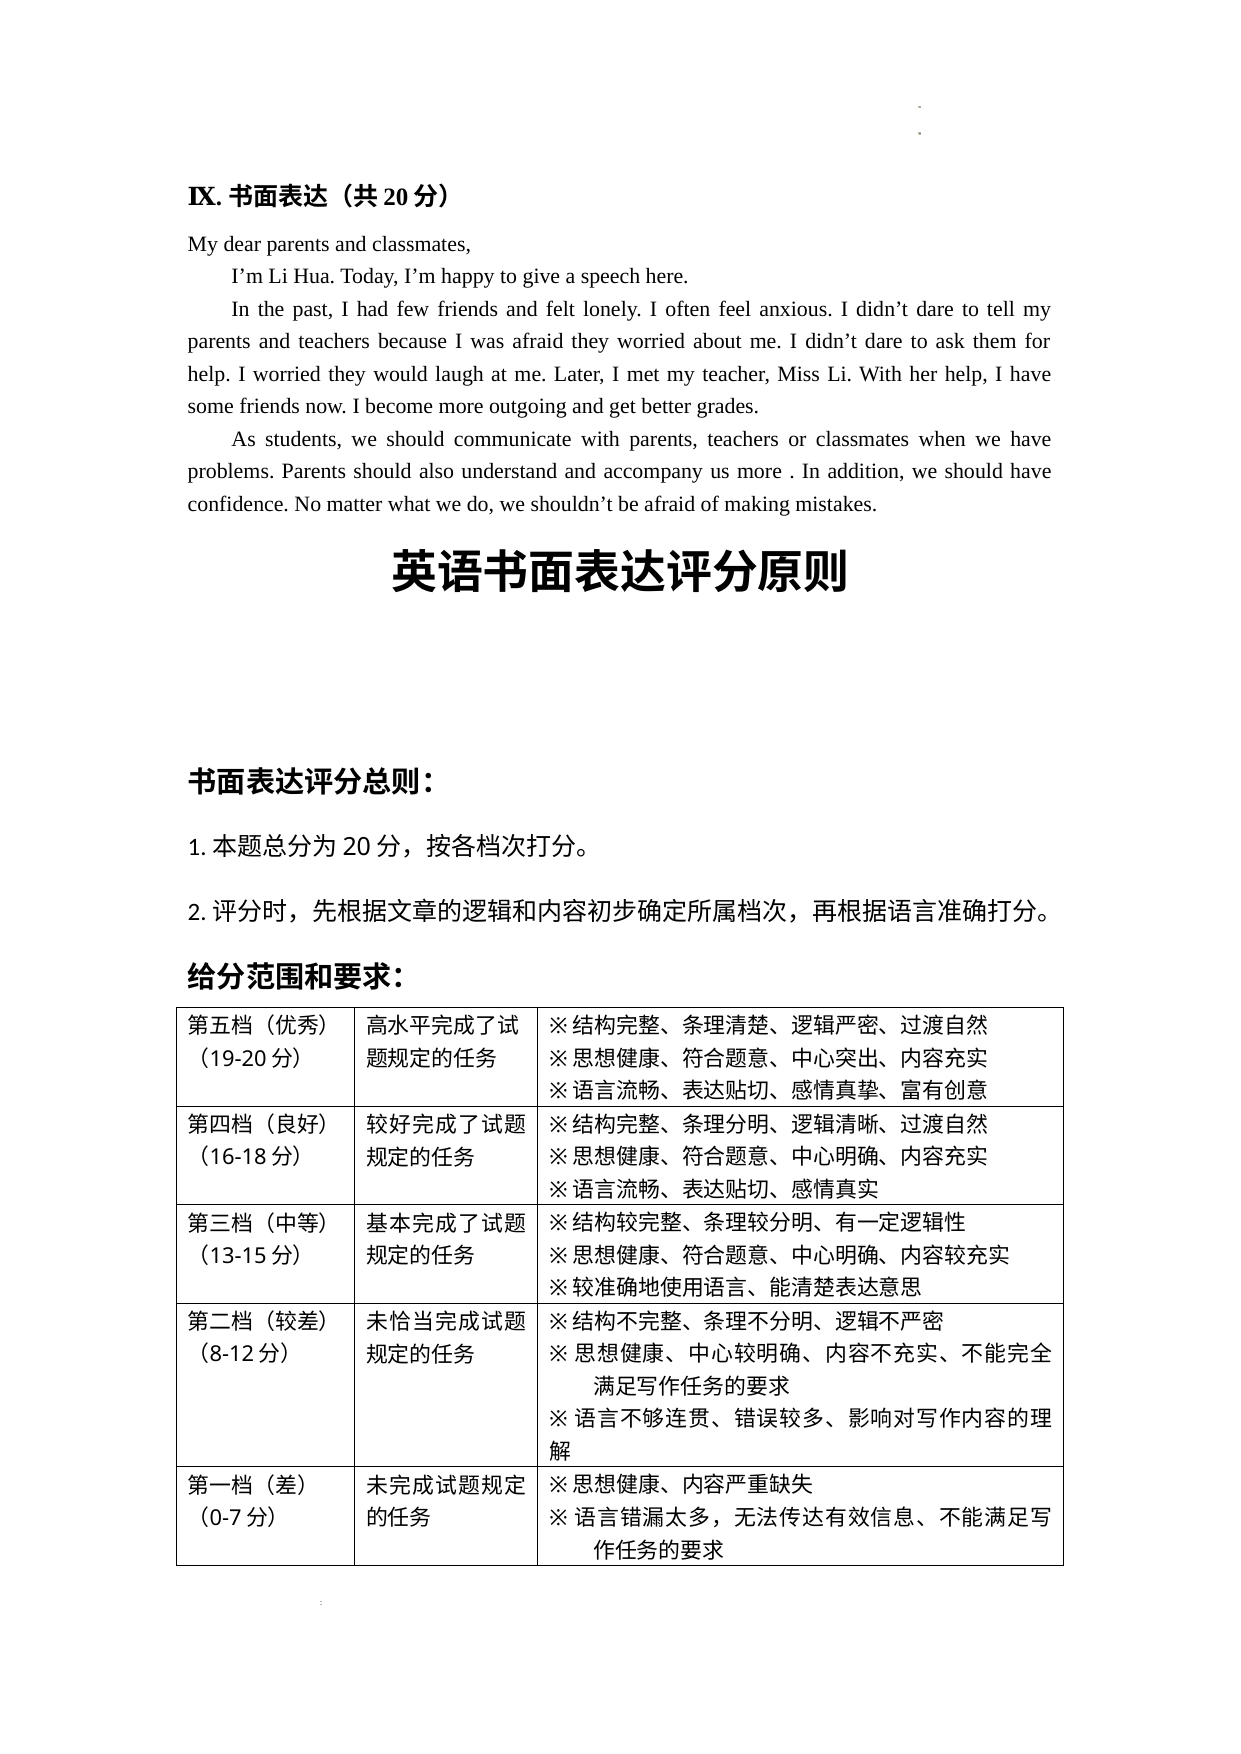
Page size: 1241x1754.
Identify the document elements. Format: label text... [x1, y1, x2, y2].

list 本题总分为20分，按各档次打分。 [187, 812, 1053, 877]
text In the past, I had few friends and felt lonely. I often feel anxious. I didn’t dare to tell my parents and teachers because I was afraid they worried about me. I didn’t dare to ask them for help. I worried they would laugh at me. Later, I met my teacher, Miss Li. With her help, I have some friends now. I become more outgoing and get better grades. [187, 292, 1053, 422]
table_cell 未完成试题规定的任务 [355, 1467, 537, 1565]
table_header ※ 结构完整、条理清楚、逻辑严密、过渡自然 ※ 思想健康、符合题意、中心突出、内容充实 ※ 语言流畅、表达贴切、感情真挚、富有创意 [538, 1008, 1063, 1106]
text 书面表达评分总则： [187, 747, 1053, 812]
table_cell 第二档（较差） （8-12分） [177, 1304, 354, 1466]
table_cell 未恰当完成试题规定的任务 [355, 1304, 537, 1466]
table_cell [538, 1467, 1063, 1565]
table_header 第五档（优秀） （19-20分） [177, 1008, 354, 1106]
table_cell 基本完成了试题规定的任务 [355, 1205, 537, 1303]
text 英语书面表达评分原则 [187, 519, 1053, 617]
table_cell 第四档（良好） （16-18分） [177, 1107, 354, 1204]
table_cell ※ 结构较完整、条理较分明、有一定逻辑性 ※ 思想健康、符合题意、中心明确、内容较充实 ※ 较准确地使用语言、能清楚表达意思 [538, 1205, 1063, 1303]
table_cell 第一档（差） （0-7分） [177, 1467, 354, 1565]
table_cell 较好完成了试题规定的任务 [355, 1107, 537, 1204]
table_cell ※ 结构不完整、条理不分明、逻辑不严密 ※ 思想健康、中心较明确、内容不充实、不能完全满足写作任务的要求 ※ 语言不够连贯、错误较多、影响对写作内容的理解 [538, 1304, 1063, 1466]
table_cell 第三档（中等） （13-15分） [177, 1205, 354, 1303]
text As students, we should communicate with parents, teachers or classmates when we have problems. Parents should also understand and accompany us more . In addition, we should have confidence. No matter what we do, we shouldn’t be afraid of making mistakes. [187, 422, 1053, 519]
table_cell ※ 结构完整、条理分明、逻辑清晰、过渡自然 ※ 思想健康、符合题意、中心明确、内容充实 ※ 语言流畅、表达贴切、感情真实 [538, 1107, 1063, 1204]
text 给分范围和要求： [187, 942, 1053, 1007]
text I’m Li Hua. Today, I’m happy to give a speech here. [187, 259, 1053, 292]
table_header 高水平完成了试 题规定的任务 [355, 1008, 537, 1106]
list 评分时，先根据文章的逻辑和内容初步确定所属档次，再根据语言准确打分。 [187, 877, 1053, 942]
text My dear parents and classmates, [187, 227, 1053, 259]
text Ⅸ. 书面表达（共20分） [187, 162, 1053, 227]
